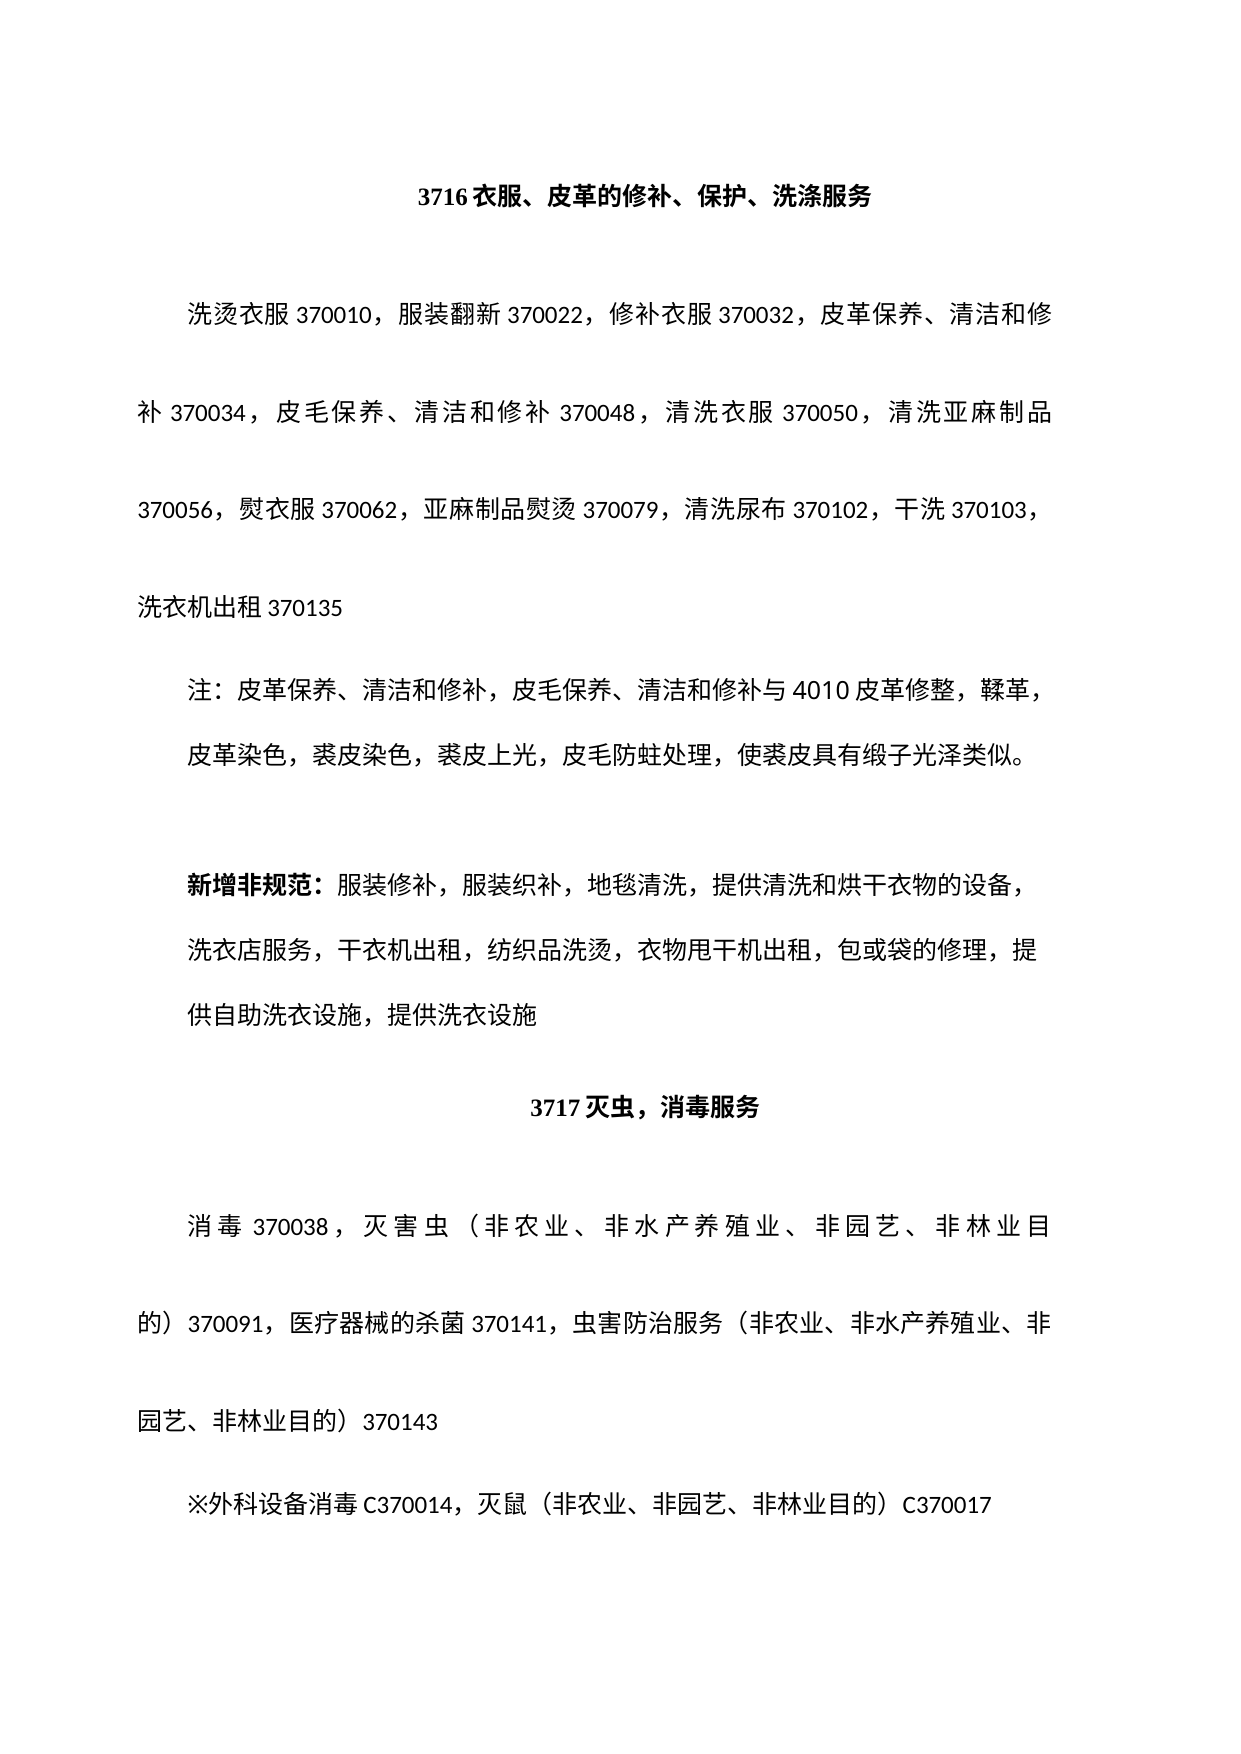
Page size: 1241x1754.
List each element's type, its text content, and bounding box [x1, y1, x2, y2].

text 消毒370038，灭害虫（非农业、非水产养殖业、非园艺、非林业目的）370091，医疗器械的杀菌370141，虫害防治服务（非农业、非水产养殖业、非园艺、非林业目的）370143 [137, 1192, 1053, 1452]
subtitle 3717灭虫，消毒服务 [187, 1073, 1053, 1138]
text ※外科设备消毒C370014，灭鼠（非农业、非园艺、非林业目的）C370017 [137, 1470, 1053, 1535]
text 洗烫衣服370010，服装翻新370022，修补衣服370032，皮革保养、清洁和修补370034，皮毛保养、清洁和修补370048，清洗衣服370050，清洗亚麻制品370056，熨衣服370062，亚麻制品熨烫370079，清洗尿布370102，干洗370103，洗衣机出租370135 [137, 281, 1053, 638]
text 注：皮革保养、清洁和修补，皮毛保养、清洁和修补与4010皮革修整，鞣革，皮革染色，裘皮染色，裘皮上光，皮毛防蛀处理，使裘皮具有缎子光泽类似。 [187, 656, 1053, 786]
subtitle 3716衣服、皮革的修补、保护、洗涤服务 [187, 162, 1053, 227]
text 新增非规范：服装修补，服装织补，地毯清洗，提供清洗和烘干衣物的设备，洗衣店服务，干衣机出租，纺织品洗烫，衣物甩干机出租，包或袋的修理，提供自助洗衣设施，提供洗衣设施 [187, 851, 1053, 1046]
